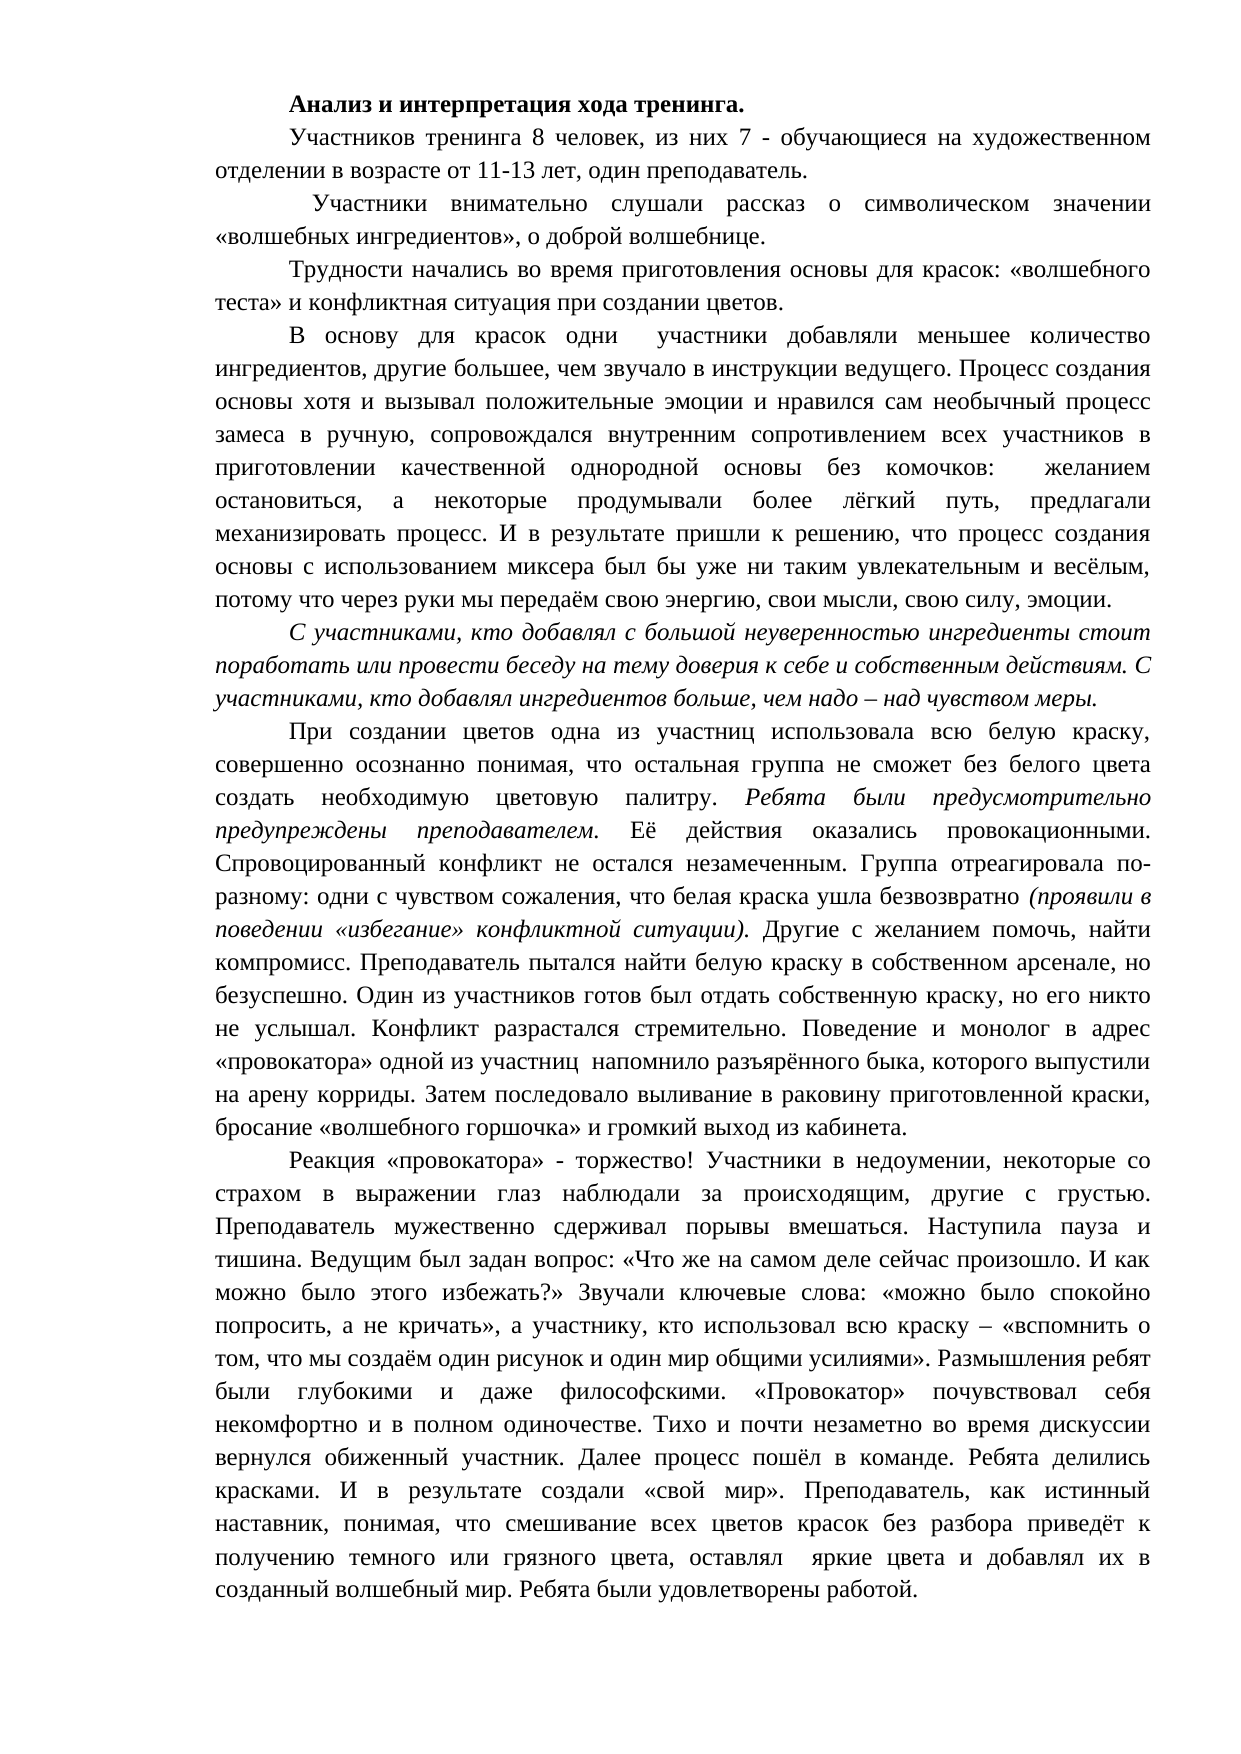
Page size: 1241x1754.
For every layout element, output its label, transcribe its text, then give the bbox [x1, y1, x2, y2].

text С участниками, кто добавлял с большой неуверенностью ингредиенты стоит поработать или провести беседу на тему доверия к себе и собственным действиям. С участниками, кто добавлял ингредиентов больше, чем надо – над чувством меры. [215, 617, 1152, 712]
text Реакция «провокатора» - торжество! Участники в недоумении, некоторые со страхом в выражении глаз наблюдали за происходящим, другие с грустью. Преподаватель мужественно сдерживал порывы вмешаться. Наступила пауза и тишина. Ведущим был задан вопрос: «Что же на самом деле сейчас произошло. И как можно было этого избежать?» Звучали ключевые слова: «можно было спокойно попросить, а не кричать», а участнику, кто использовал всю краску – «вспомнить о том, что мы создаём один рисунок и один мир общими усилиями». Размышления ребят были глубокими и даже философскими. «Провокатор» почувствовал себя некомфортно и в полном одиночестве. Тихо и почти незаметно во время дискуссии вернулся обиженный участник. Далее процесс пошёл в команде. Ребята делились красками. И в результате создали «свой мир». Преподаватель, как истинный наставник, понимая, что смешивание всех цветов красок без разбора приведёт к получению темного или грязного цвета, оставлял яркие цвета и добавлял их в созданный волшебный мир. Ребята были удовлетворены работой. [215, 1145, 1152, 1603]
text В основу для красок одни участники добавляли меньшее количество ингредиентов, другие большее, чем звучало в инструкции ведущего. Процесс создания основы хотя и вызывал положительные эмоции и нравился сам необычный процесс замеса в ручную, сопровождался внутренним сопротивлением всех участников в приготовлении качественной однородной основы без комочков: желанием остановиться, а некоторые продумывали более лёгкий путь, предлагали механизировать процесс. И в результате пришли к решению, что процесс создания основы с использованием миксера был бы уже ни таким увлекательным и весёлым, потому что через руки мы передаём свою энергию, свои мысли, свою силу, эмоции. [215, 320, 1152, 613]
text Участники внимательно слушали рассказ о символическом значении «волшебных ингредиентов», о доброй волшебнице. [215, 188, 1152, 249]
text Участников тренинга 8 человек, из них 7 - обучающиеся на художественном отделении в возрасте от 11-13 лет, один преподаватель. [215, 122, 1152, 183]
text При создании цветов одна из участниц использовала всю белую краску, совершенно осознанно понимая, что остальная группа не сможет без белого цвета создать необходимую цветовую палитру. Ребята были предусмотрительно предупреждены преподавателем. Её действия оказались провокационными. Спровоцированный конфликт не остался незамеченным. Группа отреагировала по-разному: одни с чувством сожаления, что белая краска ушла безвозвратно (проявили в поведении «избегание» конфликтной ситуации). Другие с желанием помочь, найти компромисс. Преподаватель пытался найти белую краску в собственном арсенале, но безуспешно. Один из участников готов был отдать собственную краску, но его никто не услышал. Конфликт разрастался стремительно. Поведение и монолог в адрес «провокатора» одной из участниц напомнило разъярённого быка, которого выпустили на арену корриды. Затем последовало выливание в раковину приготовленной краски, бросание «волшебного горшочка» и громкий выход из кабинета. [215, 716, 1152, 1141]
text Трудности начались во время приготовления основы для красок: «волшебного теста» и конфликтная ситуация при создании цветов. [215, 254, 1152, 316]
text Анализ и интерпретация хода тренинга. [215, 89, 1152, 117]
